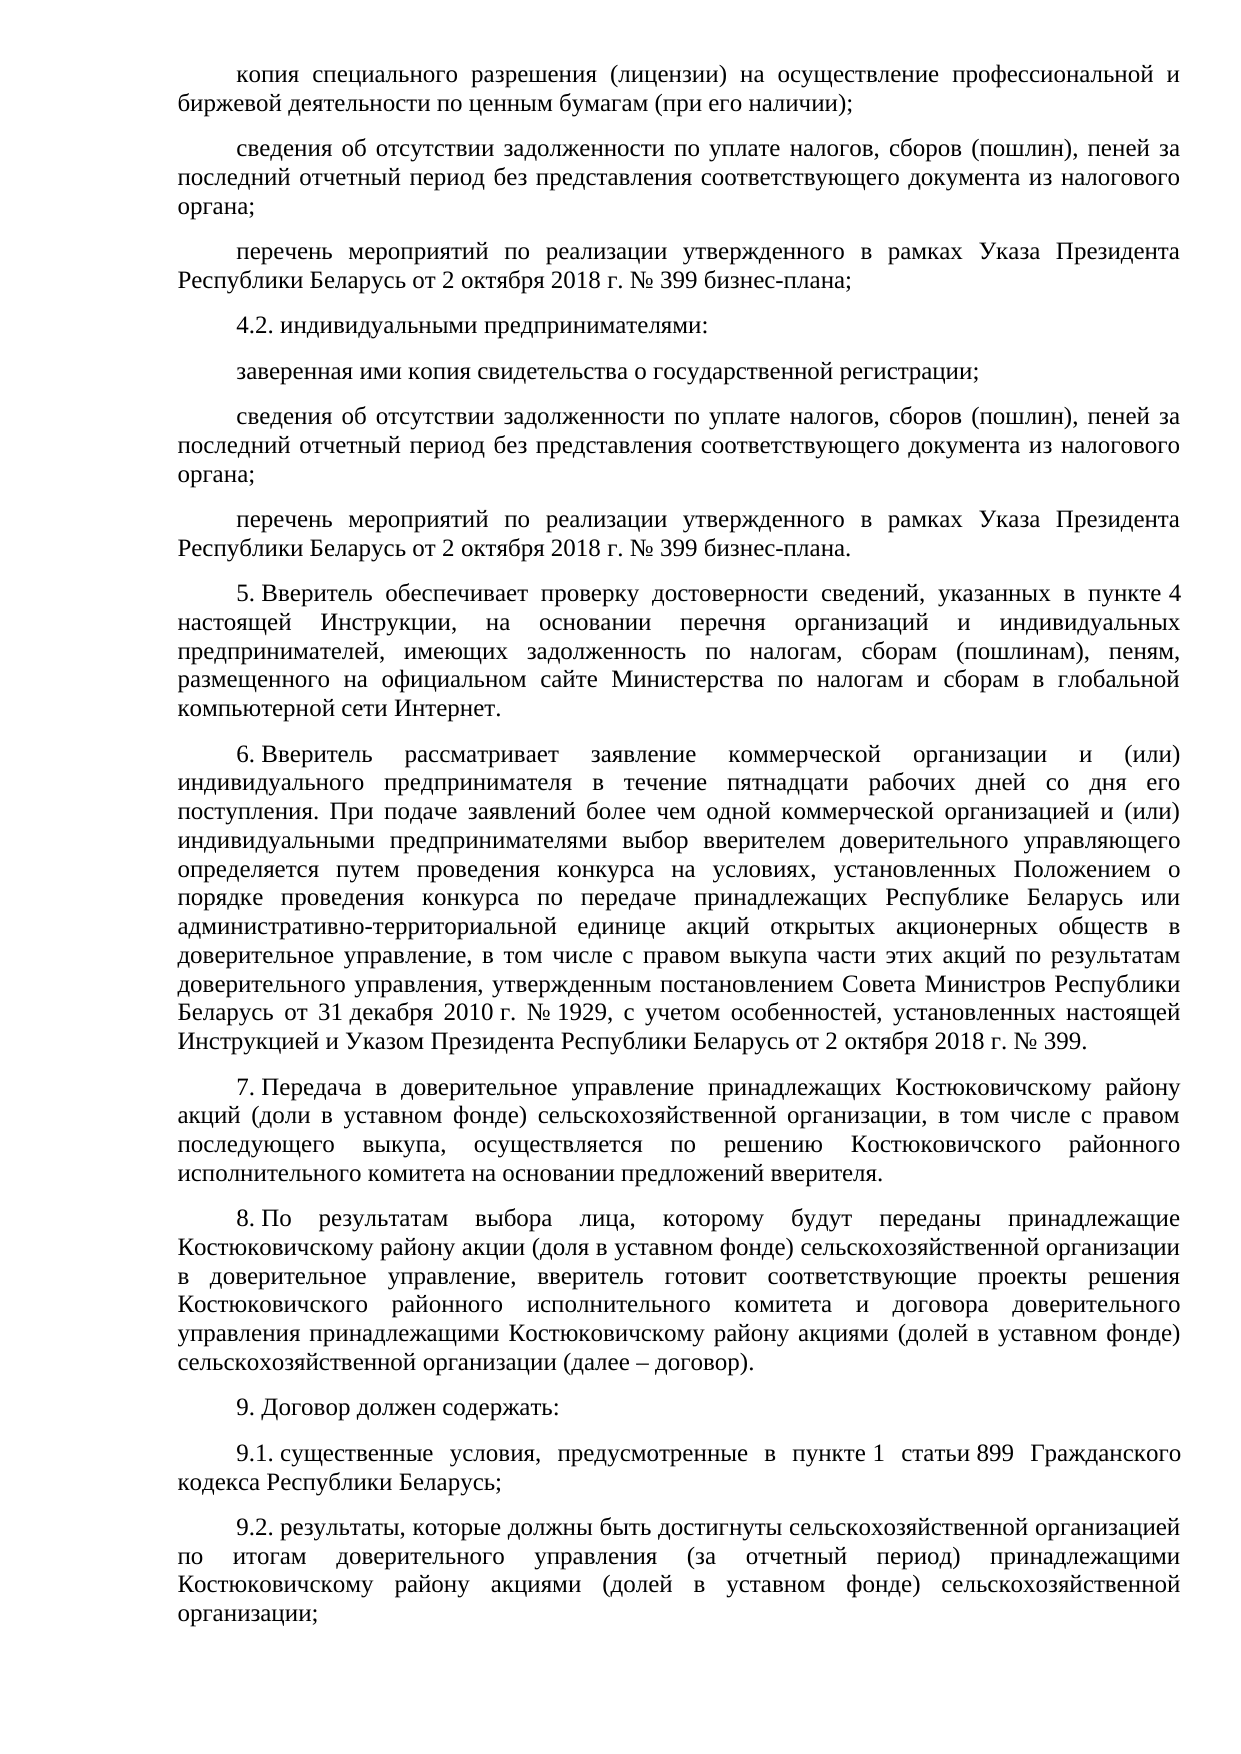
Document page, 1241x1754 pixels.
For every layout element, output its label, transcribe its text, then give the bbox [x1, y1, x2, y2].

text 4.2. индивидуальными предпринимателями: [177, 310, 1181, 339]
text 6. Вверитель рассматривает заявление коммерческой организации и (или) индивидуального предпринимателя в течение пятнадцати рабочих дней со дня его поступления. При подаче заявлений более чем одной коммерческой организацией и (или) индивидуальными предпринимателями выбор вверителем доверительного управляющего определяется путем проведения конкурса на условиях, установленных Положением о порядке проведения конкурса по передаче принадлежащих Республике Беларусь или административно-территориальной единице акций открытых акционерных обществ в доверительное управление, в том числе с правом выкупа части этих акций по результатам доверительного управления, утвержденным постановлением Совета Министров Республики Беларусь от 31 декабря 2010 г. № 1929, с учетом особенностей, установленных настоящей Инструкцией и Указом Президента Республики Беларусь от 2 октября 2018 г. № 399. [177, 739, 1181, 1055]
text 9.1. существенные условия, предусмотренные в пункте 1 статьи 899 Гражданского кодекса Республики Беларусь; [177, 1438, 1181, 1495]
text заверенная ими копия свидетельства о государственной регистрации; [177, 356, 1181, 384]
text перечень мероприятий по реализации утвержденного в рамках Указа Президента Республики Беларусь от 2 октября 2018 г. № 399 бизнес-плана. [177, 504, 1181, 562]
text перечень мероприятий по реализации утвержденного в рамках Указа Президента Республики Беларусь от 2 октября 2018 г. № 399 бизнес-плана; [177, 236, 1181, 294]
text 9. Договор должен содержать: [177, 1392, 1181, 1421]
text сведения об отсутствии задолженности по уплате налогов, сборов (пошлин), пеней за последний отчетный период без представления соответствующего документа из налогового органа; [177, 401, 1181, 487]
text 7. Передача в доверительное управление принадлежащих Костюковичскому району акций (доли в уставном фонде) сельскохозяйственной организации, в том числе с правом последующего выкупа, осуществляется по решению Костюковичского районного исполнительного комитета на основании предложений вверителя. [177, 1072, 1181, 1187]
text 5. Вверитель обеспечивает проверку достоверности сведений, указанных в пункте 4 настоящей Инструкции, на основании перечня организаций и индивидуальных предпринимателей, имеющих задолженность по налогам, сборам (пошлинам), пеням, размещенного на официальном сайте Министерства по налогам и сборам в глобальной компьютерной сети Интернет. [177, 578, 1181, 722]
text 9.2. результаты, которые должны быть достигнуты сельскохозяйственной организацией по итогам доверительного управления (за отчетный период) принадлежащими Костюковичскому району акциями (долей в уставном фонде) сельскохозяйственной организации; [177, 1512, 1181, 1627]
text 8. По результатам выбора лица, которому будут переданы принадлежащие Костюковичскому району акции (доля в уставном фонде) сельскохозяйственной организации в доверительное управление, вверитель готовит соответствующие проекты решения Костюковичского районного исполнительного комитета и договора доверительного управления принадлежащими Костюковичскому району акциями (долей в уставном фонде) сельскохозяйственной организации (далее – договор). [177, 1203, 1181, 1376]
text сведения об отсутствии задолженности по уплате налогов, сборов (пошлин), пеней за последний отчетный период без представления соответствующего документа из налогового органа; [177, 133, 1181, 219]
text копия специального разрешения (лицензии) на осуществление профессиональной и биржевой деятельности по ценным бумагам (при его наличии); [177, 59, 1181, 117]
